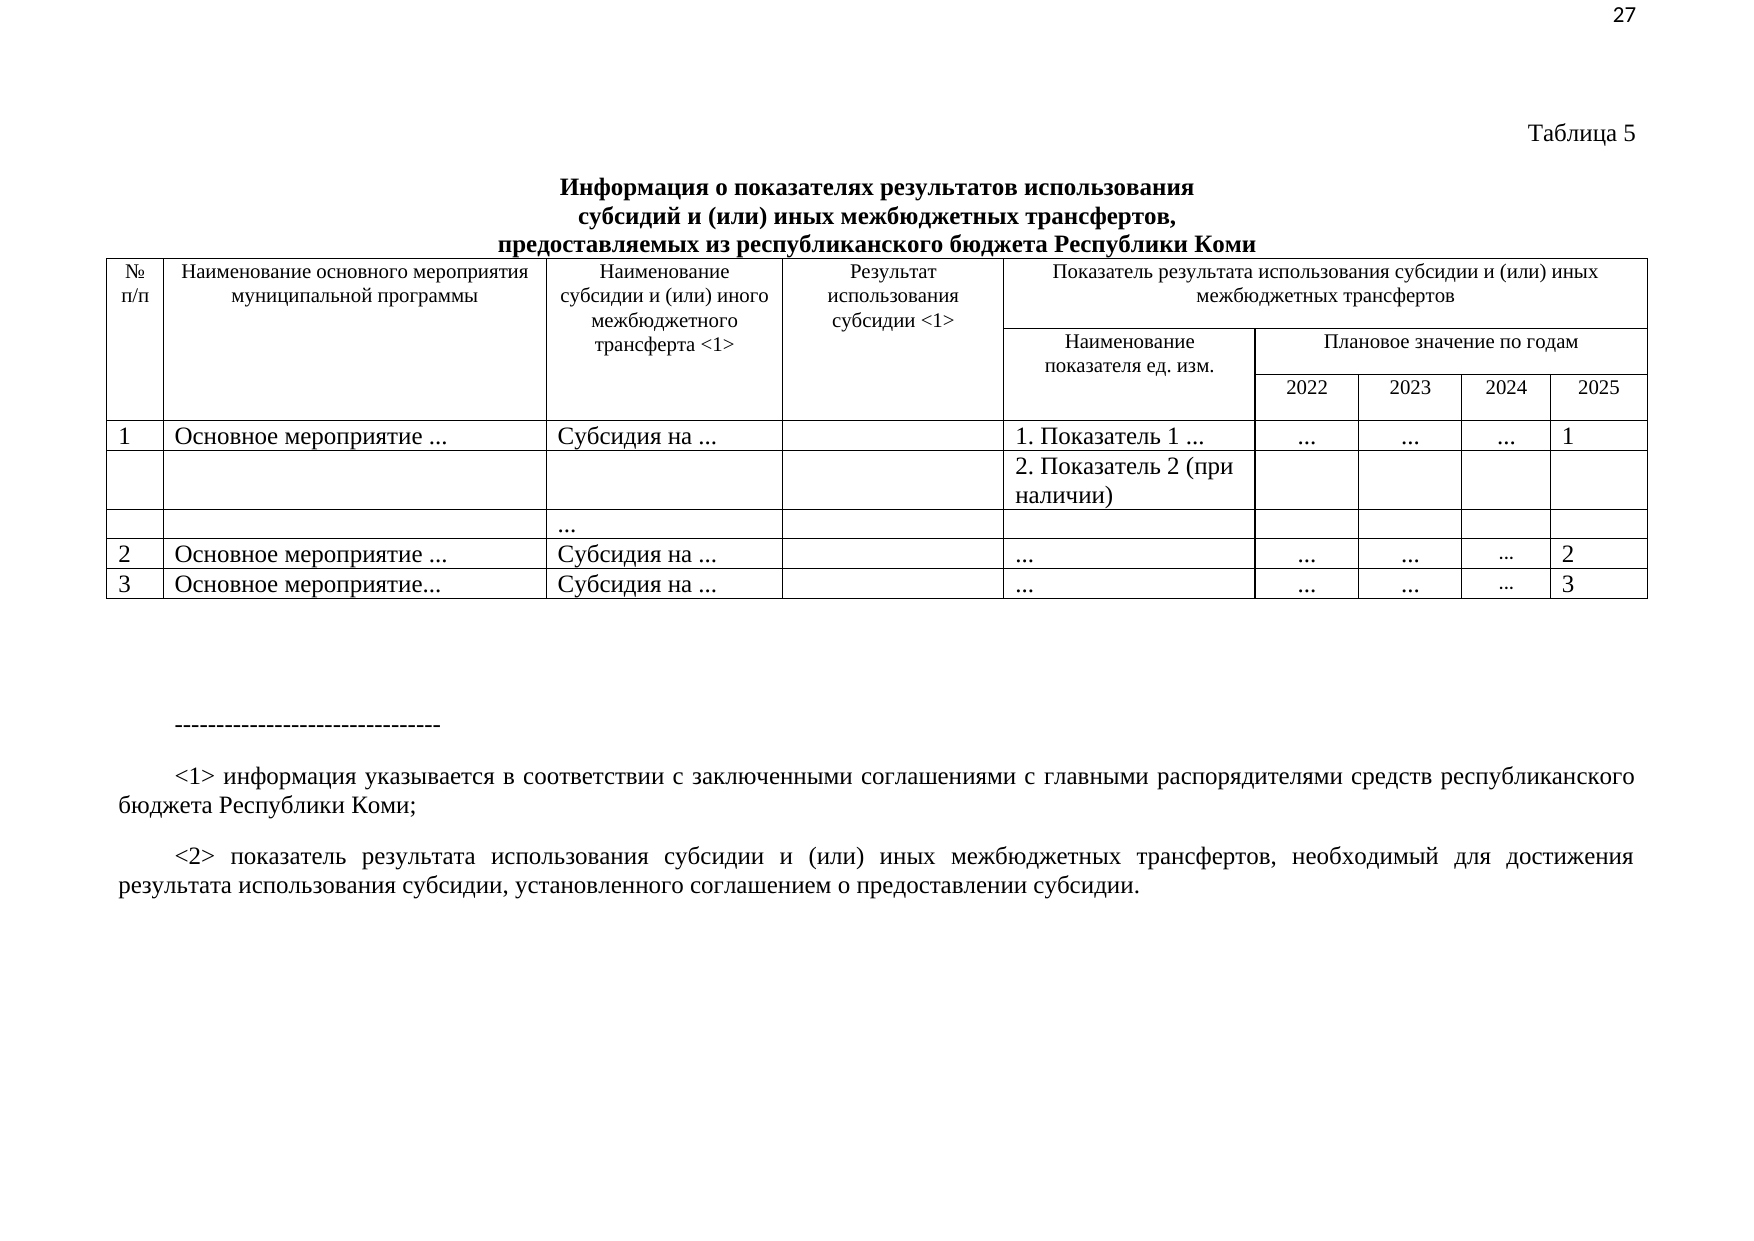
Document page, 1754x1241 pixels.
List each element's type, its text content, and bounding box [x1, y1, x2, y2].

table_cell 3 [1551, 569, 1647, 598]
table_cell ... [1359, 569, 1461, 598]
text -------------------------------- [118, 709, 1636, 738]
table_cell Основное мероприятие... [164, 569, 546, 598]
table_header Результат использования субсидии <1> [783, 259, 1003, 420]
table_cell ... [1004, 539, 1254, 568]
table_cell Субсидия на ... [547, 569, 782, 598]
table_cell 2. Показатель 2 (при наличии) [1004, 451, 1254, 508]
table_cell [1359, 510, 1461, 538]
text предоставляемых из республиканского бюджета Республики Коми [118, 229, 1636, 258]
table_cell [1359, 451, 1461, 508]
table_cell ... [1462, 569, 1550, 598]
table_cell [1551, 510, 1647, 538]
table_cell ... [1462, 421, 1550, 450]
text <2> показатель результата использования субсидии и (или) иных межбюджетных трансфертов, необходимый для достижения результата использования субсидии, установленного соглашением о предоставлении субсидии. [118, 841, 1636, 899]
table_cell [1462, 451, 1550, 508]
table_cell [783, 539, 1003, 568]
table_cell [783, 569, 1003, 598]
table_cell Основное мероприятие ... [164, 539, 546, 568]
table_cell ... [1256, 421, 1358, 450]
table_cell [783, 510, 1003, 538]
table_header Наименование основного мероприятия муниципальной программы [164, 259, 546, 420]
table_cell [547, 451, 782, 508]
table_cell [164, 451, 546, 508]
table_cell 2 [107, 539, 163, 568]
table_cell ... [1359, 421, 1461, 450]
table_cell [1256, 451, 1358, 508]
table_cell [1256, 510, 1358, 538]
table_cell 2 [1551, 539, 1647, 568]
table_cell 2024 [1462, 375, 1550, 420]
table_cell 3 [107, 569, 163, 598]
table_cell [783, 421, 1003, 450]
table_header № п/п [107, 259, 163, 420]
table_cell [1462, 510, 1550, 538]
table_header Наименование субсидии и (или) иного межбюджетного трансферта <1> [547, 259, 782, 420]
table_cell Субсидия на ... [547, 421, 782, 450]
text субсидий и (или) иных межбюджетных трансфертов, [118, 201, 1636, 229]
table_cell [164, 510, 546, 538]
table_cell ... [547, 510, 782, 538]
table_cell Наименование показателя ед. изм. [1004, 329, 1254, 420]
table_cell ... [1004, 569, 1254, 598]
table_cell ... [1462, 539, 1550, 568]
table_header Показатель результата использования субсидии и (или) иных межбюджетных трансфертов [1004, 259, 1647, 328]
table_cell Субсидия на ... [547, 539, 782, 568]
table_cell 2023 [1359, 375, 1461, 420]
table_cell [1004, 510, 1254, 538]
table_cell 2025 [1551, 375, 1647, 420]
table_cell ... [1256, 539, 1358, 568]
table_cell 1 [107, 421, 163, 450]
table_cell [107, 451, 163, 508]
table_cell 2022 [1256, 375, 1358, 420]
table_cell Плановое значение по годам [1256, 329, 1647, 374]
table_cell [783, 451, 1003, 508]
table_cell 1. Показатель 1 ... [1004, 421, 1254, 450]
text <1> информация указывается в соответствии с заключенными соглашениями с главными распорядителями средств республиканского бюджета Республики Коми; [118, 761, 1636, 818]
table_cell [107, 510, 163, 538]
table_cell Основное мероприятие ... [164, 421, 546, 450]
text Информация о показателях результатов использования [118, 172, 1636, 201]
table_cell [1551, 451, 1647, 508]
table_cell ... [1359, 539, 1461, 568]
table_cell 1 [1551, 421, 1647, 450]
text Таблица 5 [118, 118, 1636, 147]
table_cell ... [1256, 569, 1358, 598]
